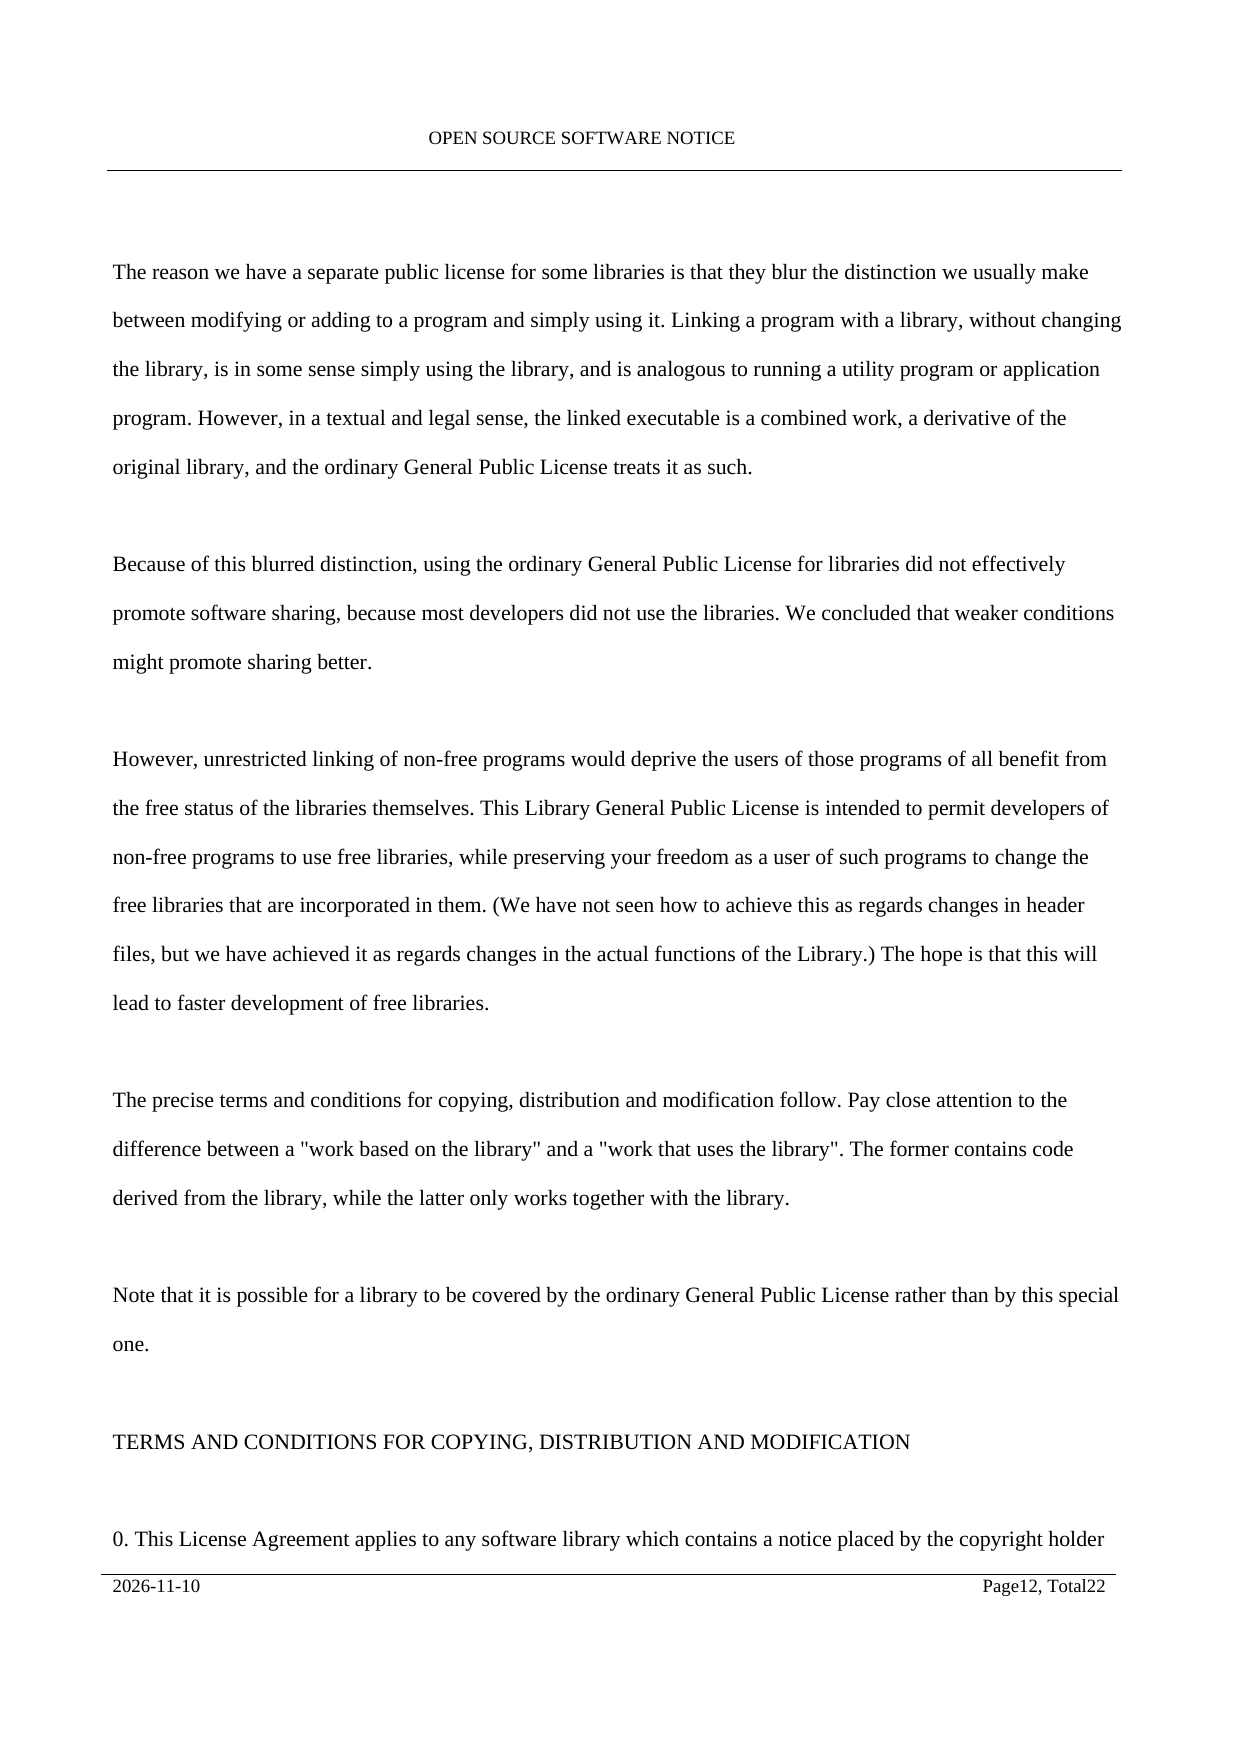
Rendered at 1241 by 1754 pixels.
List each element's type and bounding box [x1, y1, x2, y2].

text [112, 206, 1128, 1555]
